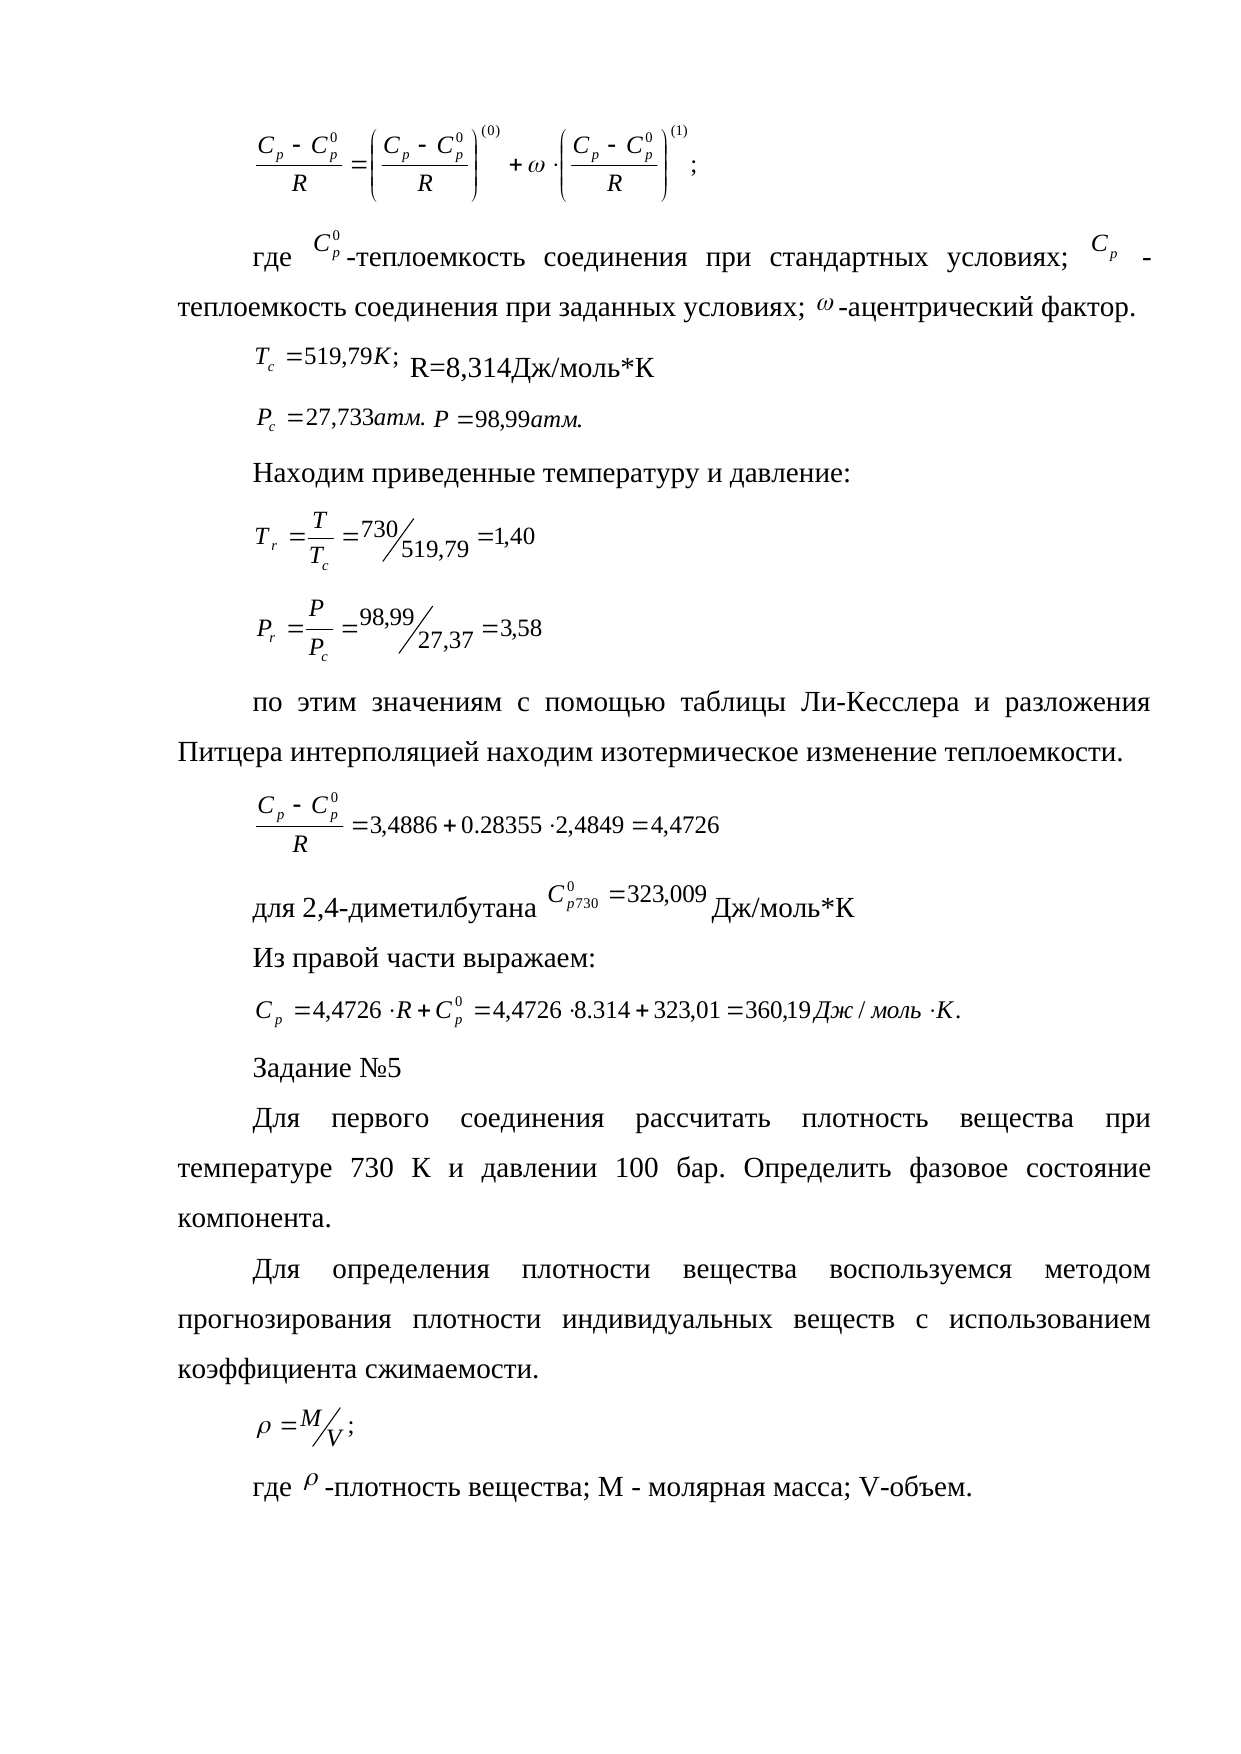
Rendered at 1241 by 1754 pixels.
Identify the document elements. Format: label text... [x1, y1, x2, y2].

text по этим значениям с помощью таблицы Ли-Кесслера и разложения Питцера интерполяцией находим изотермическое изменение теплоемкости. [177, 684, 1152, 768]
text Для определения плотности вещества воспользуемся методом прогнозирования плотности индивидуальных веществ с использованием коэффициента сжимаемости. [177, 1251, 1152, 1385]
text R=8,314Дж/моль*К [177, 340, 1152, 383]
text где -плотность вещества; М - молярная масса; V-объем. [177, 1469, 1152, 1502]
text Задание №5 [177, 1050, 1152, 1083]
text Из правой части выражаем: [177, 940, 1152, 974]
text где -теплоемкость соединения при стандартных условиях; - теплоемкость соединения при заданных условиях; -ацентрический фактор. [177, 224, 1152, 323]
text Находим приведенные температуру и давление: [177, 455, 1152, 488]
text Для первого соединения рассчитать плотность вещества при температуре 730 К и давлении 100 бар. Определить фазовое состояние компонента. [177, 1100, 1152, 1234]
text для 2,4-диметилбутана Дж/моль*К [177, 875, 1152, 923]
